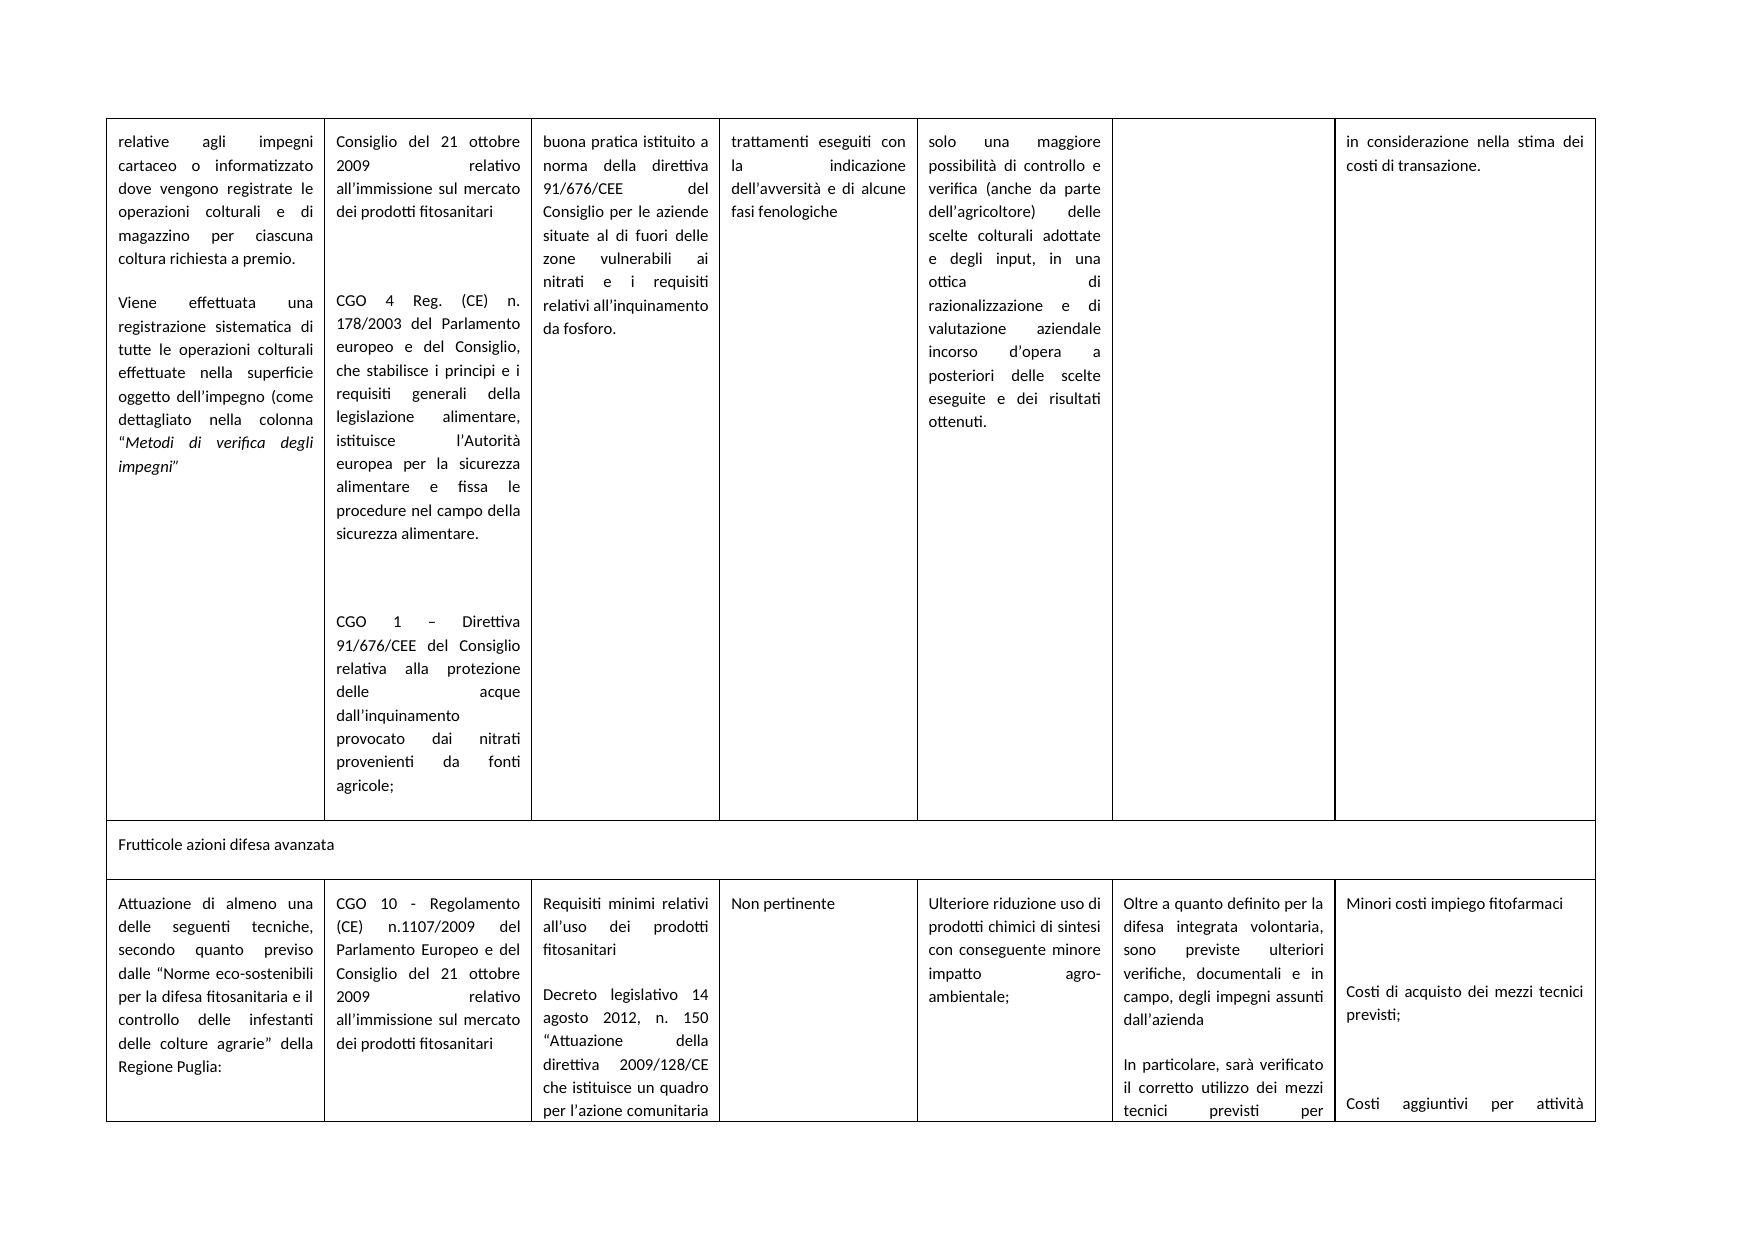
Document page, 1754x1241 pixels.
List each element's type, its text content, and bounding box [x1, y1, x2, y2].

table_cell Frutticole azioni difesa avanzata [107, 821, 1595, 879]
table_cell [532, 119, 719, 820]
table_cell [720, 119, 917, 820]
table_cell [1113, 880, 1334, 1121]
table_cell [325, 880, 531, 1121]
table_cell [1113, 119, 1334, 820]
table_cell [532, 880, 719, 1121]
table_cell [107, 880, 324, 1121]
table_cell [107, 119, 324, 820]
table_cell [1336, 119, 1595, 820]
table_cell Non pertinente [720, 880, 917, 1121]
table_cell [1336, 880, 1595, 1121]
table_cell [918, 119, 1112, 820]
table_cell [918, 880, 1112, 1121]
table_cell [325, 119, 531, 820]
